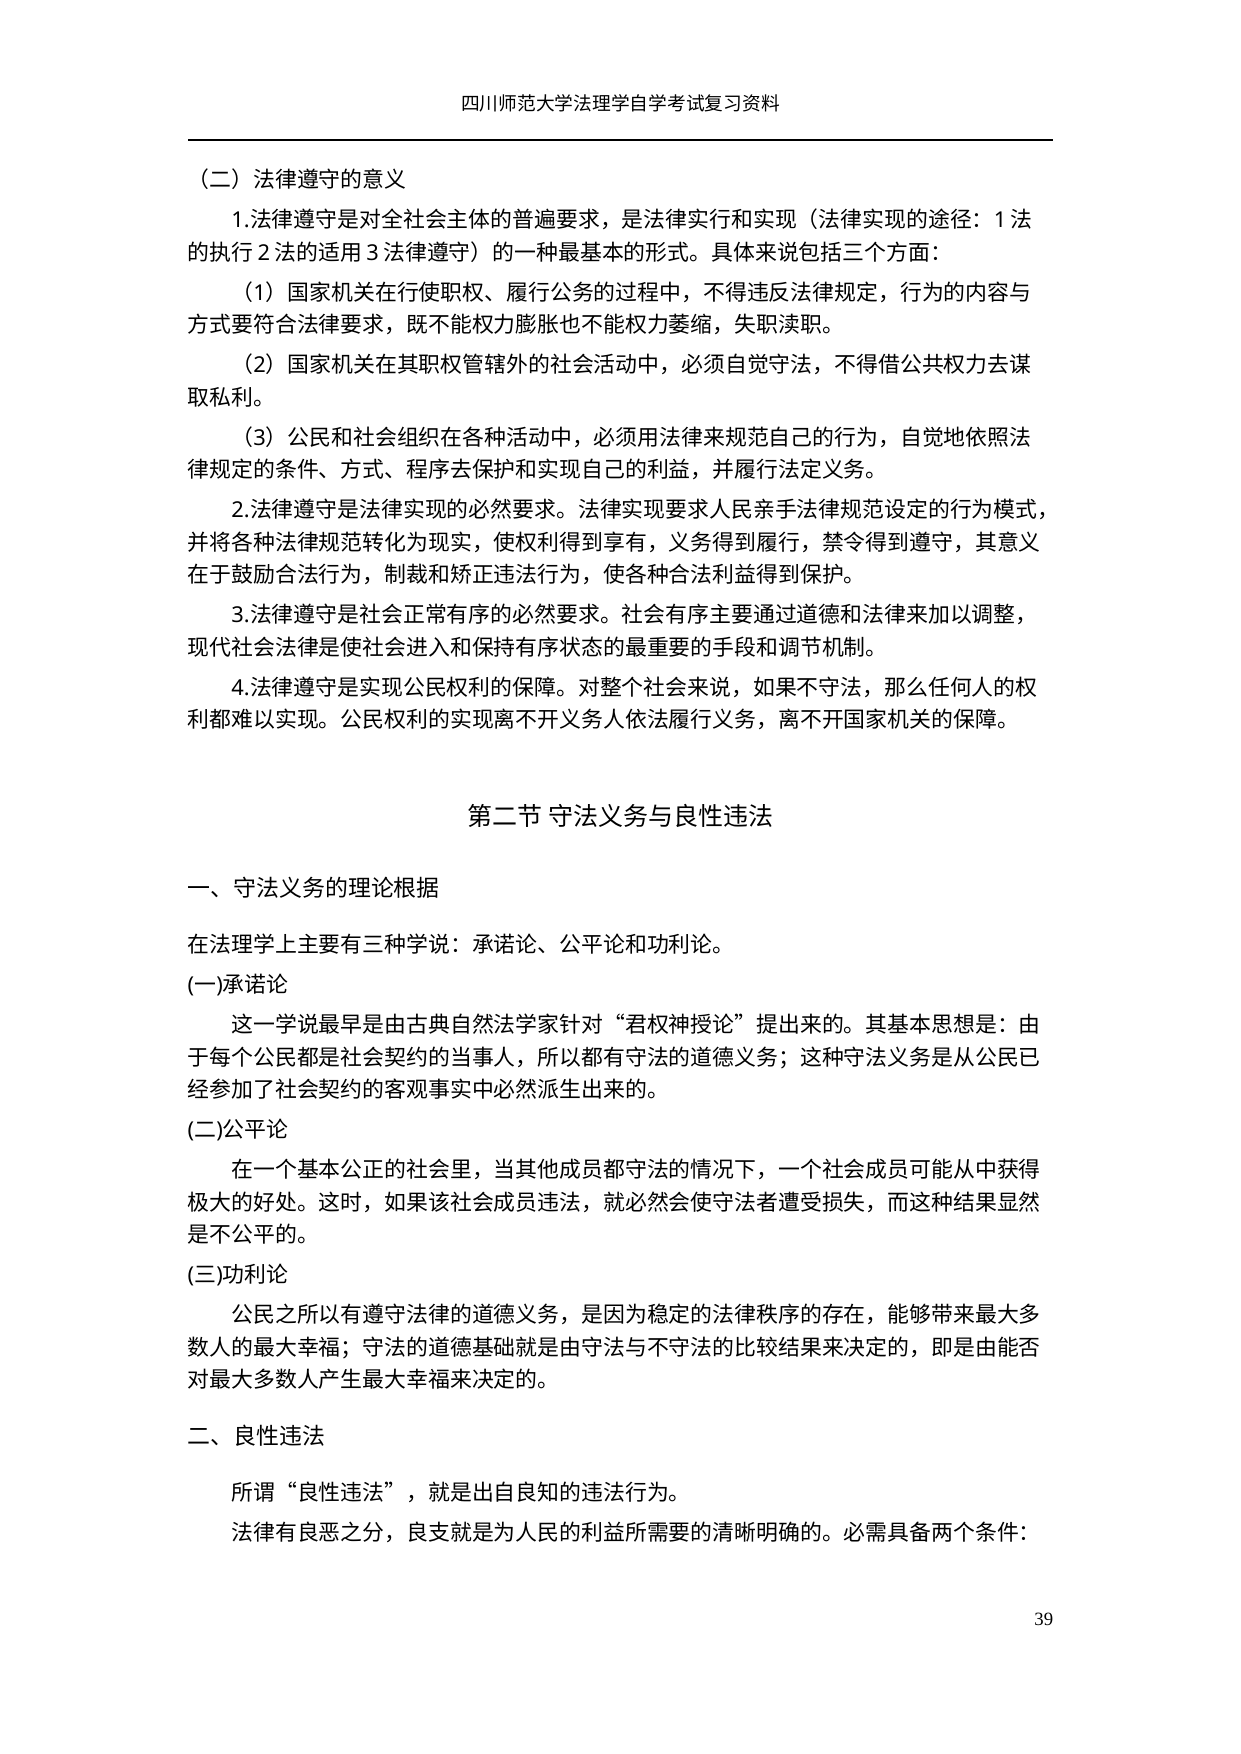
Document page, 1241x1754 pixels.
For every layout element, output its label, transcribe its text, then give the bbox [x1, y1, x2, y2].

text 在一个基本公正的社会里，当其他成员都守法的情况下，一个社会成员可能从中获得极大的好处。这时，如果该社会成员违法，就必然会使守法者遭受损失，而这种结果显然是不公平的。 [187, 1152, 1053, 1249]
text （3）公民和社会组织在各种活动中，必须用法律来规范自己的行为，自觉地依照法律规定的条件、方式、程序去保护和实现自己的利益，并履行法定义务。 [187, 419, 1053, 484]
text (一)承诺论 [187, 967, 1053, 999]
text (二)公平论 [187, 1112, 1053, 1144]
text （二）法律遵守的意义 [187, 162, 1053, 194]
text 第二节 守法义务与良性违法 [187, 782, 1053, 847]
text 在法理学上主要有三种学说：承诺论、公平论和功利论。 [187, 927, 1053, 959]
text 3.法律遵守是社会正常有序的必然要求。社会有序主要通过道德和法律来加以调整，现代社会法律是使社会进入和保持有序状态的最重要的手段和调节机制。 [187, 597, 1053, 662]
text 这一学说最早是由古典自然法学家针对“君权神授论”提出来的。其基本思想是：由于每个公民都是社会契约的当事人，所以都有守法的道德义务；这种守法义务是从公民已经参加了社会契约的客观事实中必然派生出来的。 [187, 1007, 1053, 1104]
text 一、守法义务的理论根据 [187, 854, 1053, 919]
text 4.法律遵守是实现公民权利的保障。对整个社会来说，如果不守法，那么任何人的权利都难以实现。公民权利的实现离不开义务人依法履行义务，离不开国家机关的保障。 [187, 669, 1053, 734]
text 2.法律遵守是法律实现的必然要求。法律实现要求人民亲手法律规范设定的行为模式，并将各种法律规范转化为现实，使权利得到享有，义务得到履行，禁令得到遵守，其意义在于鼓励合法行为，制裁和矫正违法行为，使各种合法利益得到保护。 [187, 492, 1053, 589]
text 公民之所以有遵守法律的道德义务，是因为稳定的法律秩序的存在，能够带来最大多数人的最大幸福；守法的道德基础就是由守法与不守法的比较结果来决定的，即是由能否对最大多数人产生最大幸福来决定的。 [187, 1297, 1053, 1394]
text (三)功利论 [187, 1257, 1053, 1289]
text 二、良性违法 [187, 1402, 1053, 1467]
text 1.法律遵守是对全社会主体的普遍要求，是法律实行和实现（法律实现的途径：1法的执行2法的适用3法律遵守）的一种最基本的形式。具体来说包括三个方面： [187, 202, 1053, 267]
text 所谓“良性违法”，就是出自良知的违法行为。 [187, 1474, 1053, 1507]
text 法律有良恶之分，良支就是为人民的利益所需要的清晰明确的。必需具备两个条件： [187, 1514, 1053, 1547]
text （2）国家机关在其职权管辖外的社会活动中，必须自觉守法，不得借公共权力去谋取私利。 [187, 347, 1053, 412]
text （1）国家机关在行使职权、履行公务的过程中，不得违反法律规定，行为的内容与方式要符合法律要求，既不能权力膨胀也不能权力萎缩，失职渎职。 [187, 274, 1053, 339]
